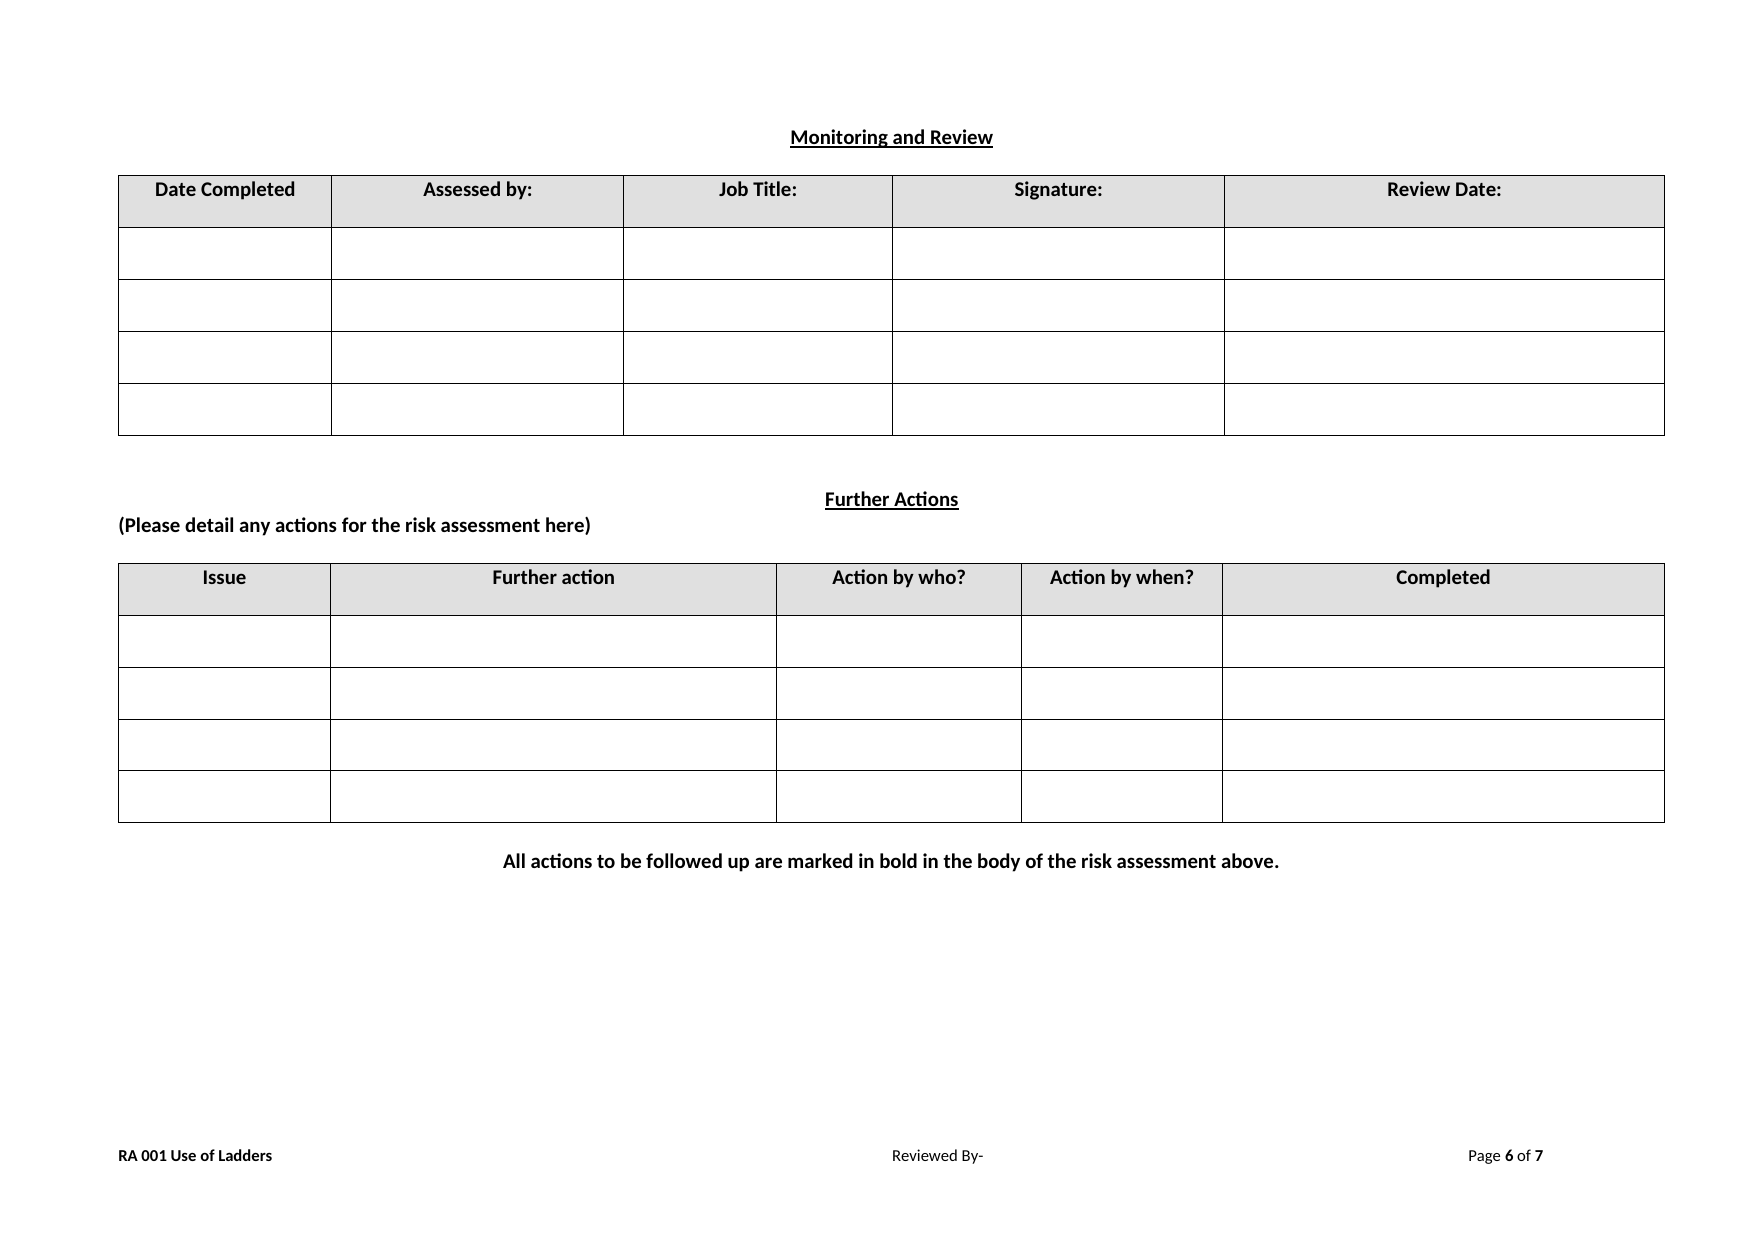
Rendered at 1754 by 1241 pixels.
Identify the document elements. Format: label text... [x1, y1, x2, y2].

table_cell [777, 668, 1021, 718]
table_cell [777, 616, 1021, 667]
table_cell [777, 771, 1021, 822]
table_header Further action [331, 564, 776, 615]
table_header Date Completed [119, 176, 331, 227]
table_cell [893, 332, 1224, 383]
table_cell [1223, 720, 1664, 770]
table_cell [1225, 228, 1664, 279]
table_cell [1225, 332, 1664, 383]
table_header Signature: [893, 176, 1224, 227]
text Monitoring and Review [118, 124, 1665, 150]
table_cell [1225, 280, 1664, 331]
table_cell [624, 332, 892, 383]
table_cell [893, 280, 1224, 331]
table_cell [332, 280, 623, 331]
table_header Completed [1223, 564, 1664, 615]
table_cell [624, 280, 892, 331]
text (Please detail any actions for the risk assessment here) [118, 512, 1665, 537]
table_cell [331, 720, 776, 770]
table_cell [332, 228, 623, 279]
table_cell [331, 668, 776, 718]
table_cell [1022, 771, 1222, 822]
table_cell [119, 771, 330, 822]
table_cell [119, 720, 330, 770]
table_cell [1022, 616, 1222, 667]
table_cell [119, 616, 330, 667]
table_cell [893, 384, 1224, 435]
table_cell [1223, 668, 1664, 718]
table_cell [119, 384, 331, 435]
table_cell [119, 668, 330, 718]
table_cell [119, 280, 331, 331]
table_header Review Date: [1225, 176, 1664, 227]
table_header Action by when? [1022, 564, 1222, 615]
table_cell [1022, 668, 1222, 718]
text Further Actions [118, 487, 1665, 512]
table_cell [1223, 616, 1664, 667]
table_cell [624, 228, 892, 279]
table_header Action by who? [777, 564, 1021, 615]
table_cell [777, 720, 1021, 770]
table_cell [331, 771, 776, 822]
table_cell [1223, 771, 1664, 822]
table_cell [893, 228, 1224, 279]
table_cell [332, 332, 623, 383]
table_cell [1225, 384, 1664, 435]
text All actions to be followed up are marked in bold in the body of the risk assessment above. [118, 849, 1665, 874]
table_cell [331, 616, 776, 667]
table_header Job Title: [624, 176, 892, 227]
table_cell [119, 228, 331, 279]
table_cell [119, 332, 331, 383]
table_cell [1022, 720, 1222, 770]
table_cell [332, 384, 623, 435]
table_header Issue [119, 564, 330, 615]
table_header Assessed by: [332, 176, 623, 227]
table_cell [624, 384, 892, 435]
